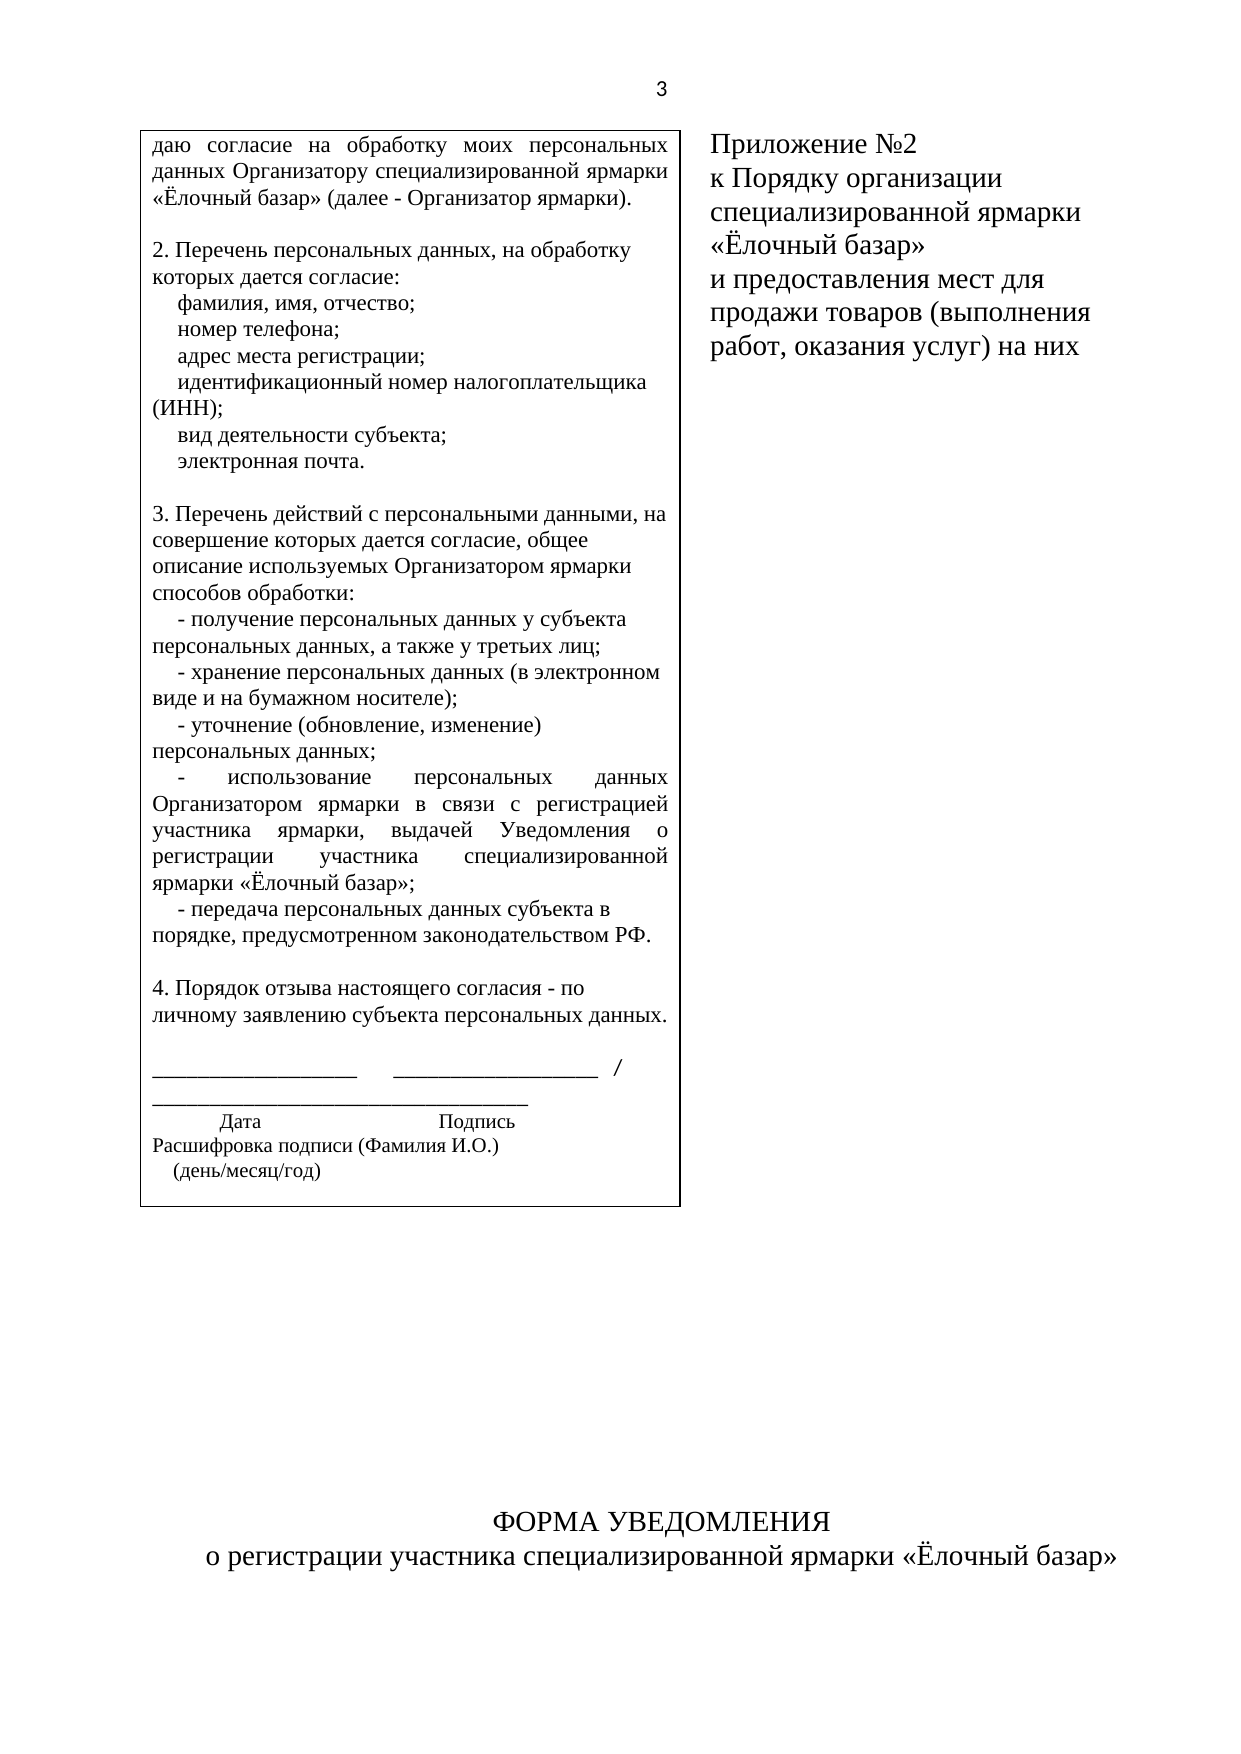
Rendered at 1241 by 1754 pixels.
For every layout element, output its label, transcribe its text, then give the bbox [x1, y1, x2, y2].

text ФОРМА УВЕДОМЛЕНИЯ [148, 1504, 1175, 1538]
text о регистрации участника специализированной ярмарки «Ёлочный базар» [148, 1538, 1175, 1571]
table_header Приложение №2 к Порядку организации специализированной ярмарки «Ёлочный базар» и предоставления мест для продажи товаров (выполнения работ, оказания услуг) на них [699, 127, 1156, 362]
